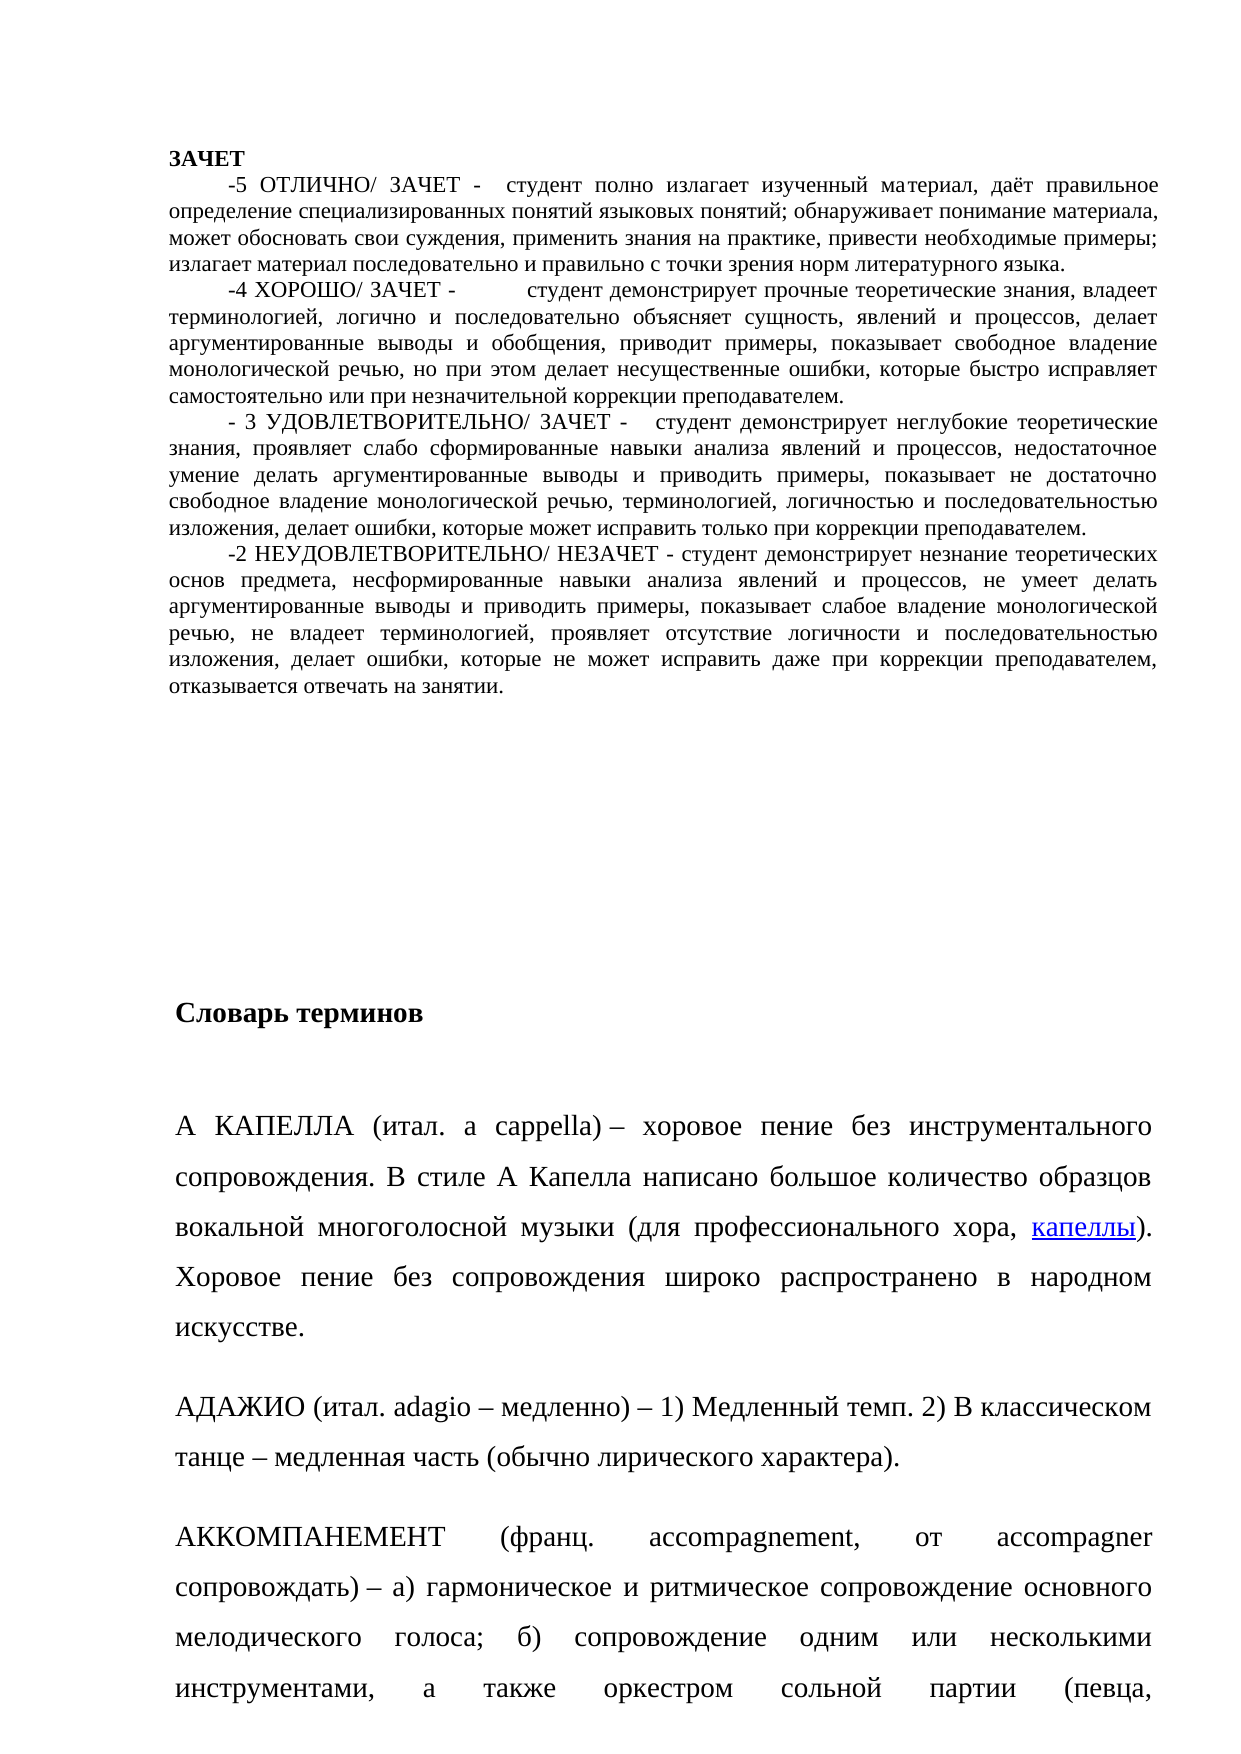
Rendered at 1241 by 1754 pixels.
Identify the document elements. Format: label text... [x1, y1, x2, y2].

text -4 ХОРОШО/ ЗАЧЕТ - студент демонстрирует прочные теоретические знания, владеет терминологией, логично и последовательно объясняет сущность, явлений и процессов, делает аргументированные выводы и обобщения, приводит примеры, показывает свободное владение монологической речью, но при этом делает несущественные ошибки, которые быстро исправляет самостоятельно или при незначительной коррекции преподавателем. [169, 276, 1159, 408]
table_header Словарь терминов [169, 989, 1159, 1102]
text ЗАЧЕТ [169, 144, 1159, 171]
text -5 ОТЛИЧНО/ ЗАЧЕТ - студент полно излагает изученный материал, даёт правильное определение специализированных понятий языковых понятий; обнаруживает понимание материала, может обосновать свои суждения, применить знания на практике, привести необходимые примеры; излагает материал последовательно и правильно с точки зрения норм литературного языка. [169, 171, 1159, 276]
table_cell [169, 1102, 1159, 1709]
text - 3 УДОВЛЕТВОРИТЕЛЬНО/ ЗАЧЕТ - студент демонстрирует неглубокие теоретические знания, проявляет слабо сформированные навыки анализа явлений и процессов, недостаточное умение делать аргументированные выводы и приводить примеры, показывает не достаточно свободное владение монологической речью, терминологией, логичностью и последовательностью изложения, делает ошибки, которые может исправить только при коррекции преподавателем. [169, 408, 1159, 540]
text -2 НЕУДОВЛЕТВОРИТЕЛЬНО/ НЕЗАЧЕТ - студент демонстрирует незнание теоретических основ предмета, несформированные навыки анализа явлений и процессов, не умеет делать аргументированные выводы и приводить примеры, показывает слабое владение монологической речью, не владеет терминологией, проявляет отсутствие логичности и последовательностью изложения, делает ошибки, которые не может исправить даже при коррекции преподавателем, отказывается отвечать на занятии. [169, 540, 1159, 698]
